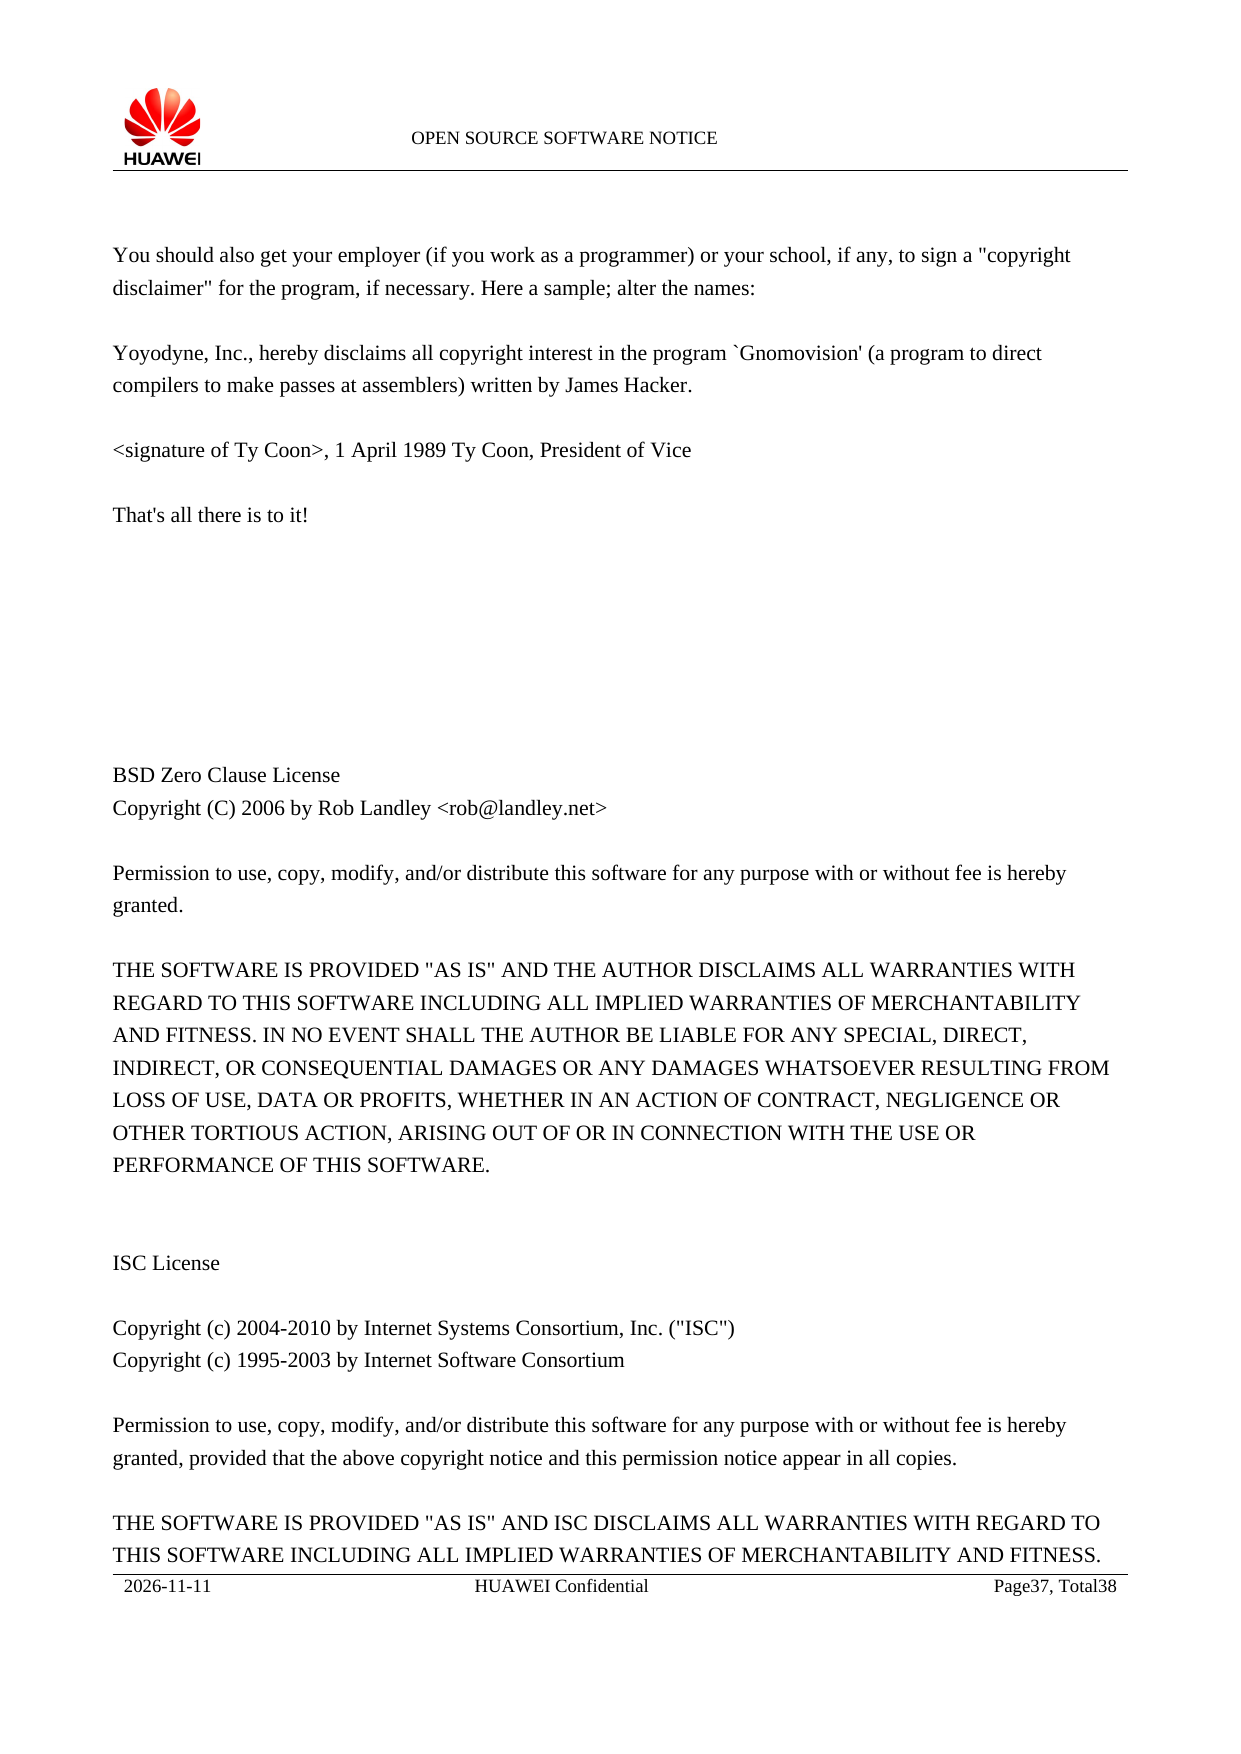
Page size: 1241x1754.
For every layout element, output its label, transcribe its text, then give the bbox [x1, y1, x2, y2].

picture [124, 88, 201, 165]
